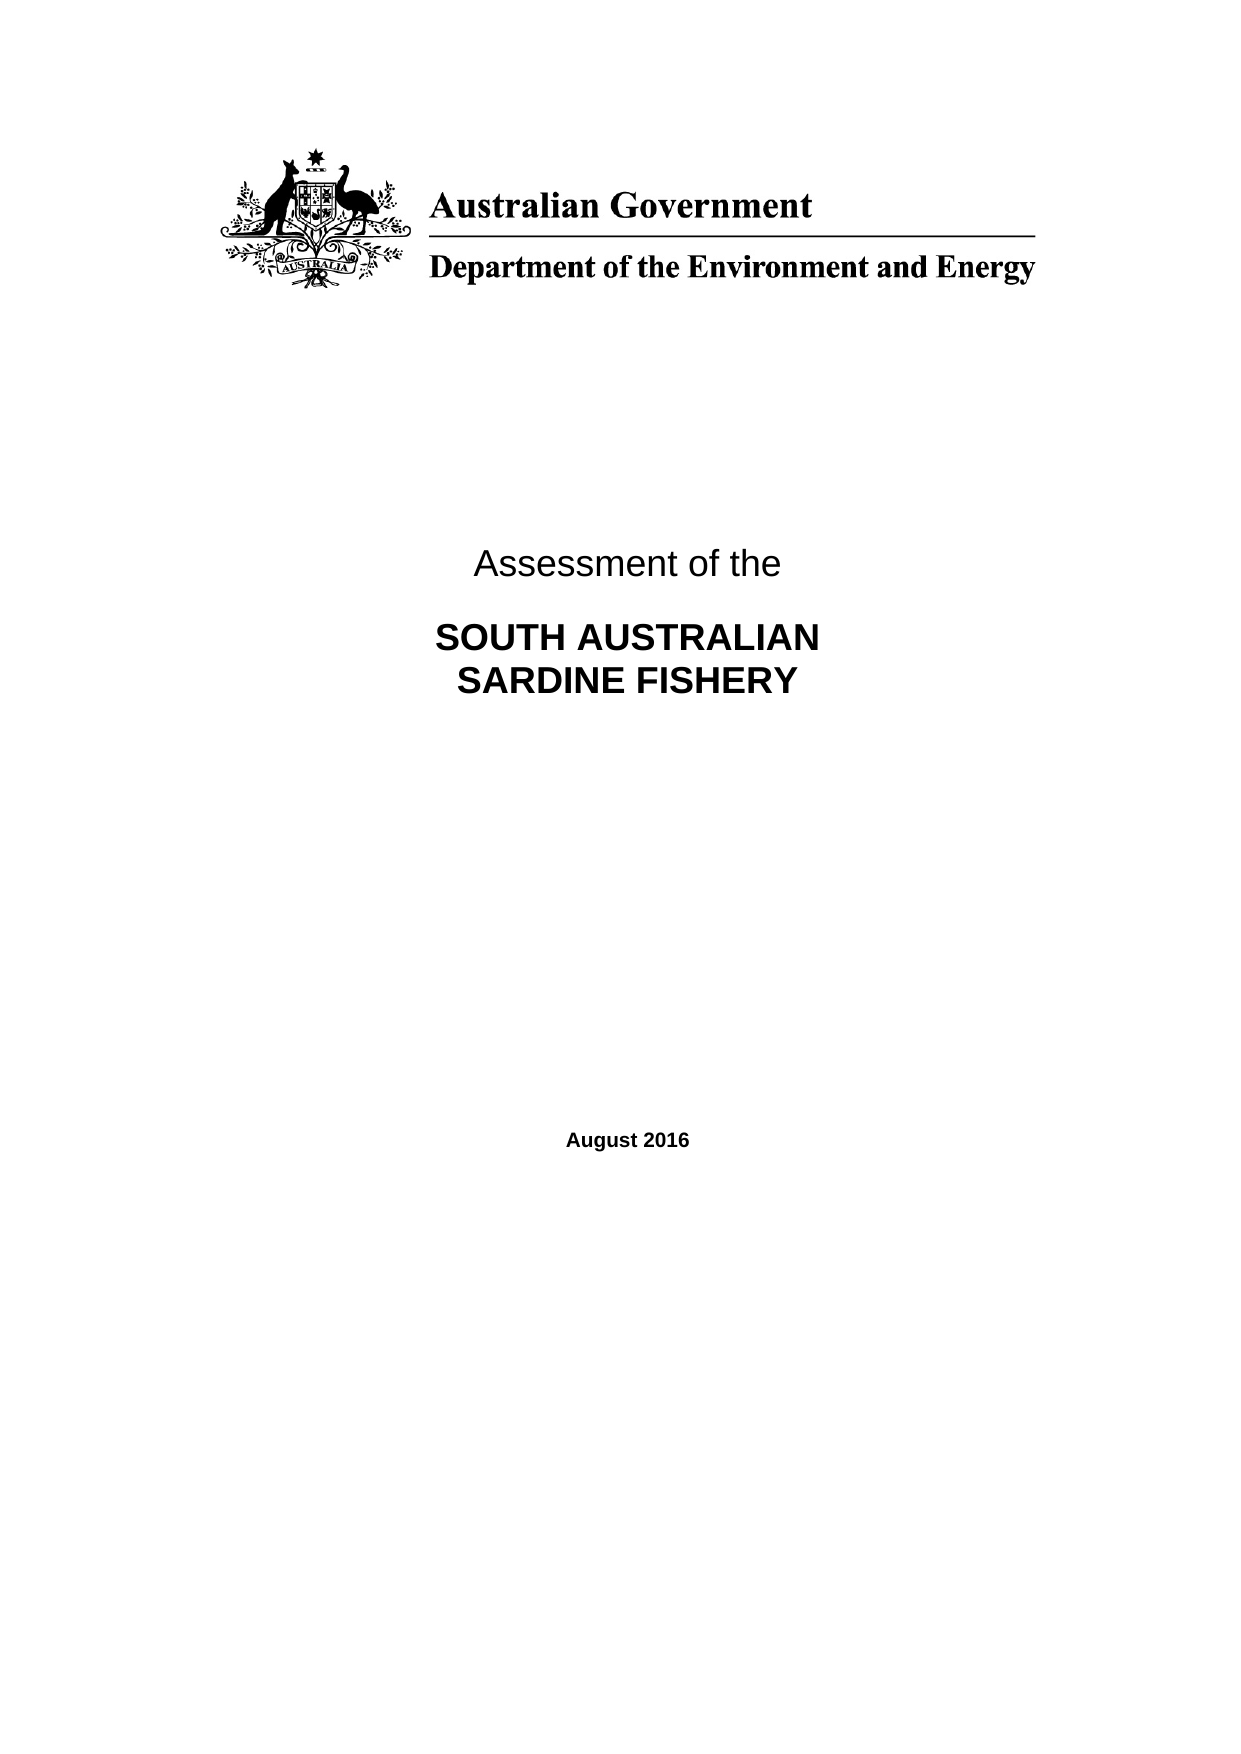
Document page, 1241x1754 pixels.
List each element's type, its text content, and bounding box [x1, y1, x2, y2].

subtitle August 2016 [148, 1128, 1107, 1152]
subtitle SOUTH AUSTRALIAN SARDINE FISHERY [148, 616, 1107, 702]
picture [219, 147, 1036, 289]
text Assessment of the [148, 541, 1107, 584]
